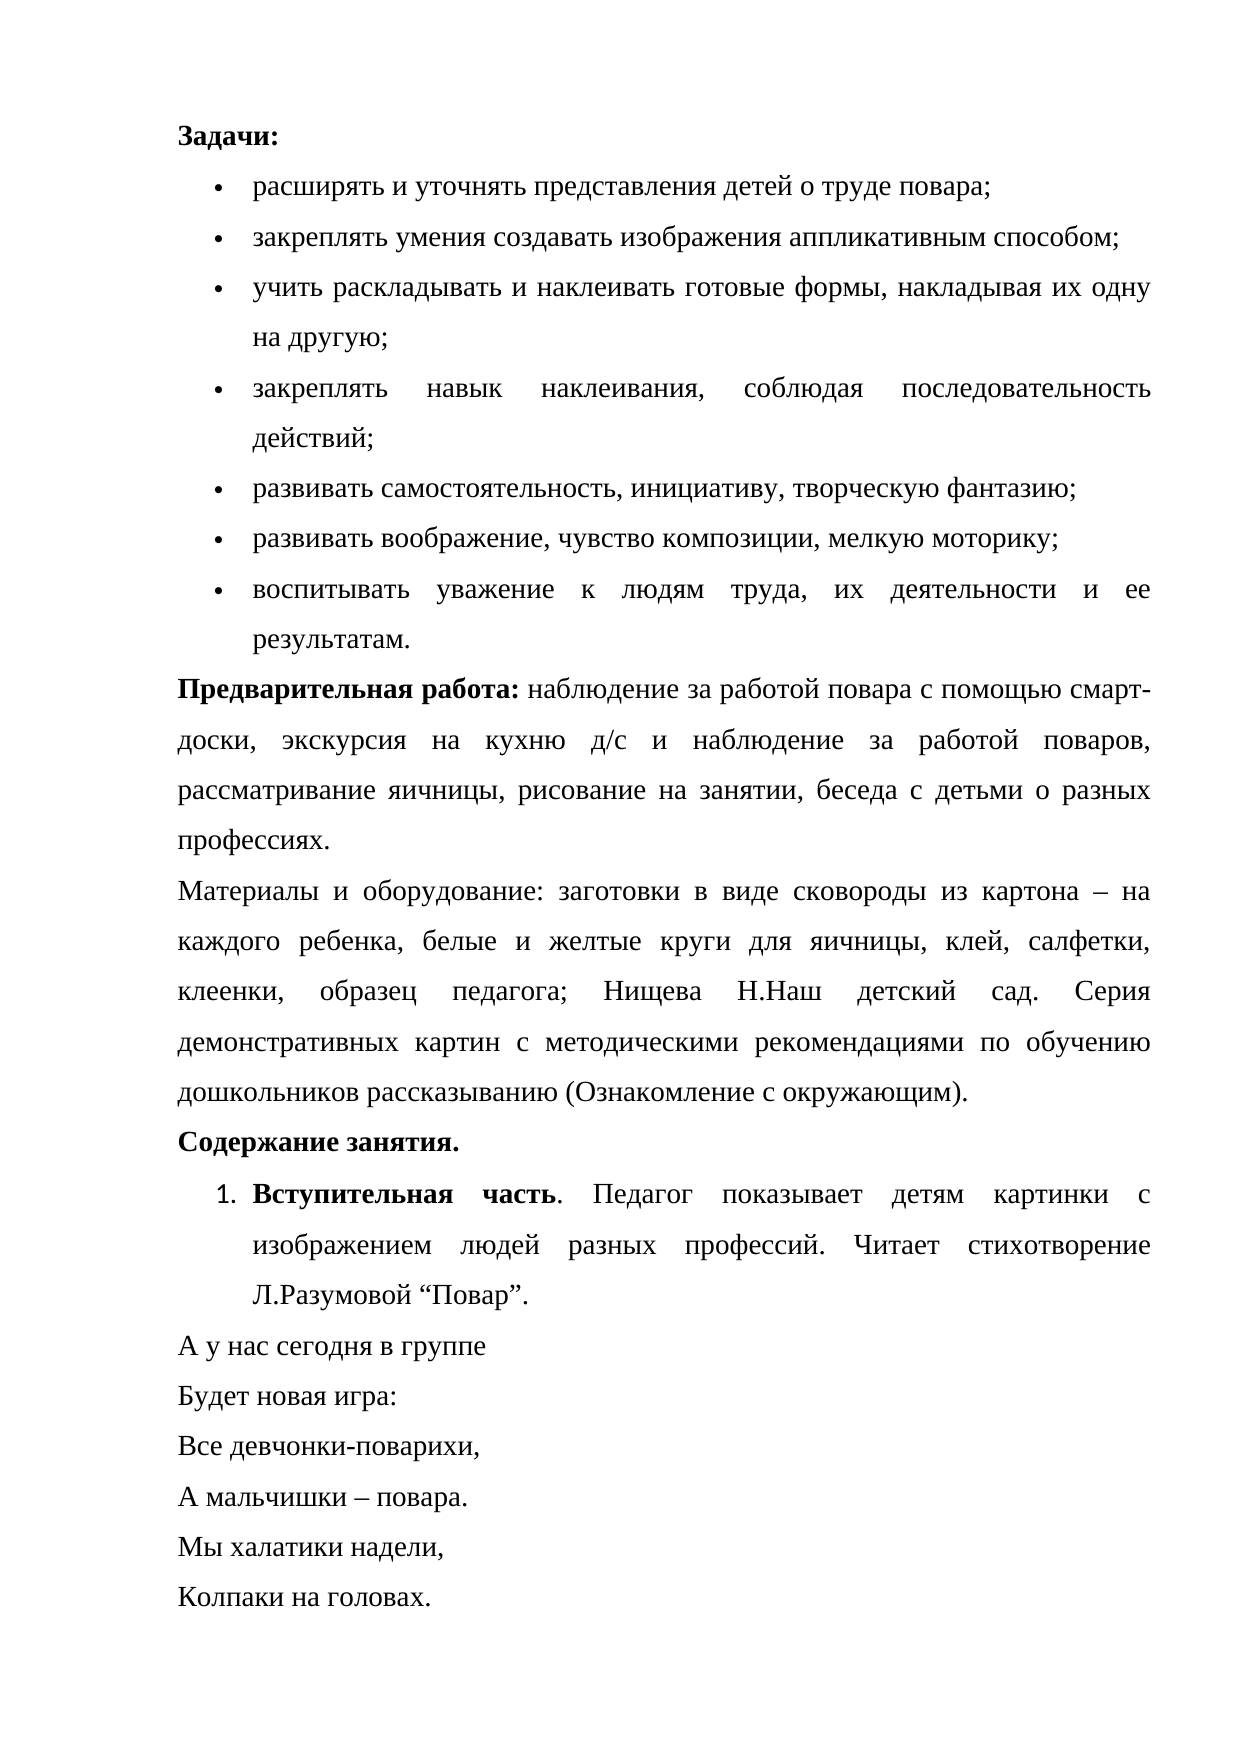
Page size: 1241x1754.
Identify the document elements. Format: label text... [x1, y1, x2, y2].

text Задачи: [177, 118, 1152, 152]
list закреплять навык наклеивания, соблюдая последовательность действий; [215, 370, 1152, 453]
text Все девчонки-поварихи, [177, 1428, 1152, 1462]
text А у нас сегодня в группе [177, 1328, 1152, 1361]
text Содержание занятия. [177, 1124, 1152, 1158]
text Предварительная работа: наблюдение за работой повара с помощью смарт-доски, экскурсия на кухню д/с и наблюдение за работой поваров, рассматривание яичницы, рисование на занятии, беседа с детьми о разных профессиях. [177, 672, 1152, 856]
list Вступительная часть. Педагог показывает детям картинки с изображением людей разных профессий. Читает стихотворение Л.Разумовой “Повар”. [215, 1175, 1152, 1311]
text Мы халатики надели, [177, 1529, 1152, 1562]
text А мальчишки – повара. [177, 1479, 1152, 1512]
text Колпаки на головах. [177, 1579, 1152, 1613]
list учить раскладывать и наклеивать готовые формы, накладывая их одну на другую; [215, 269, 1152, 353]
text Материалы и оборудование: заготовки в виде сковороды из картона – на каждого ребенка, белые и желтые круги для яичницы, клей, салфетки, клеенки, образец педагога; Нищева Н.Наш детский сад. Серия демонстративных картин с методическими рекомендациями по обучению дошкольников рассказыванию (Ознакомление с окружающим). [177, 873, 1152, 1108]
list расширять и уточнять представления детей о труде повара; [215, 168, 1152, 202]
list закреплять умения создавать изображения аппликативным способом; [215, 219, 1152, 252]
list развивать самостоятельность, инициативу, творческую фантазию; [215, 470, 1152, 504]
list воспитывать уважение к людям труда, их деятельности и ее результатам. [215, 571, 1152, 655]
text Будет новая игра: [177, 1378, 1152, 1412]
list развивать воображение, чувство композиции, мелкую моторику; [215, 521, 1152, 554]
